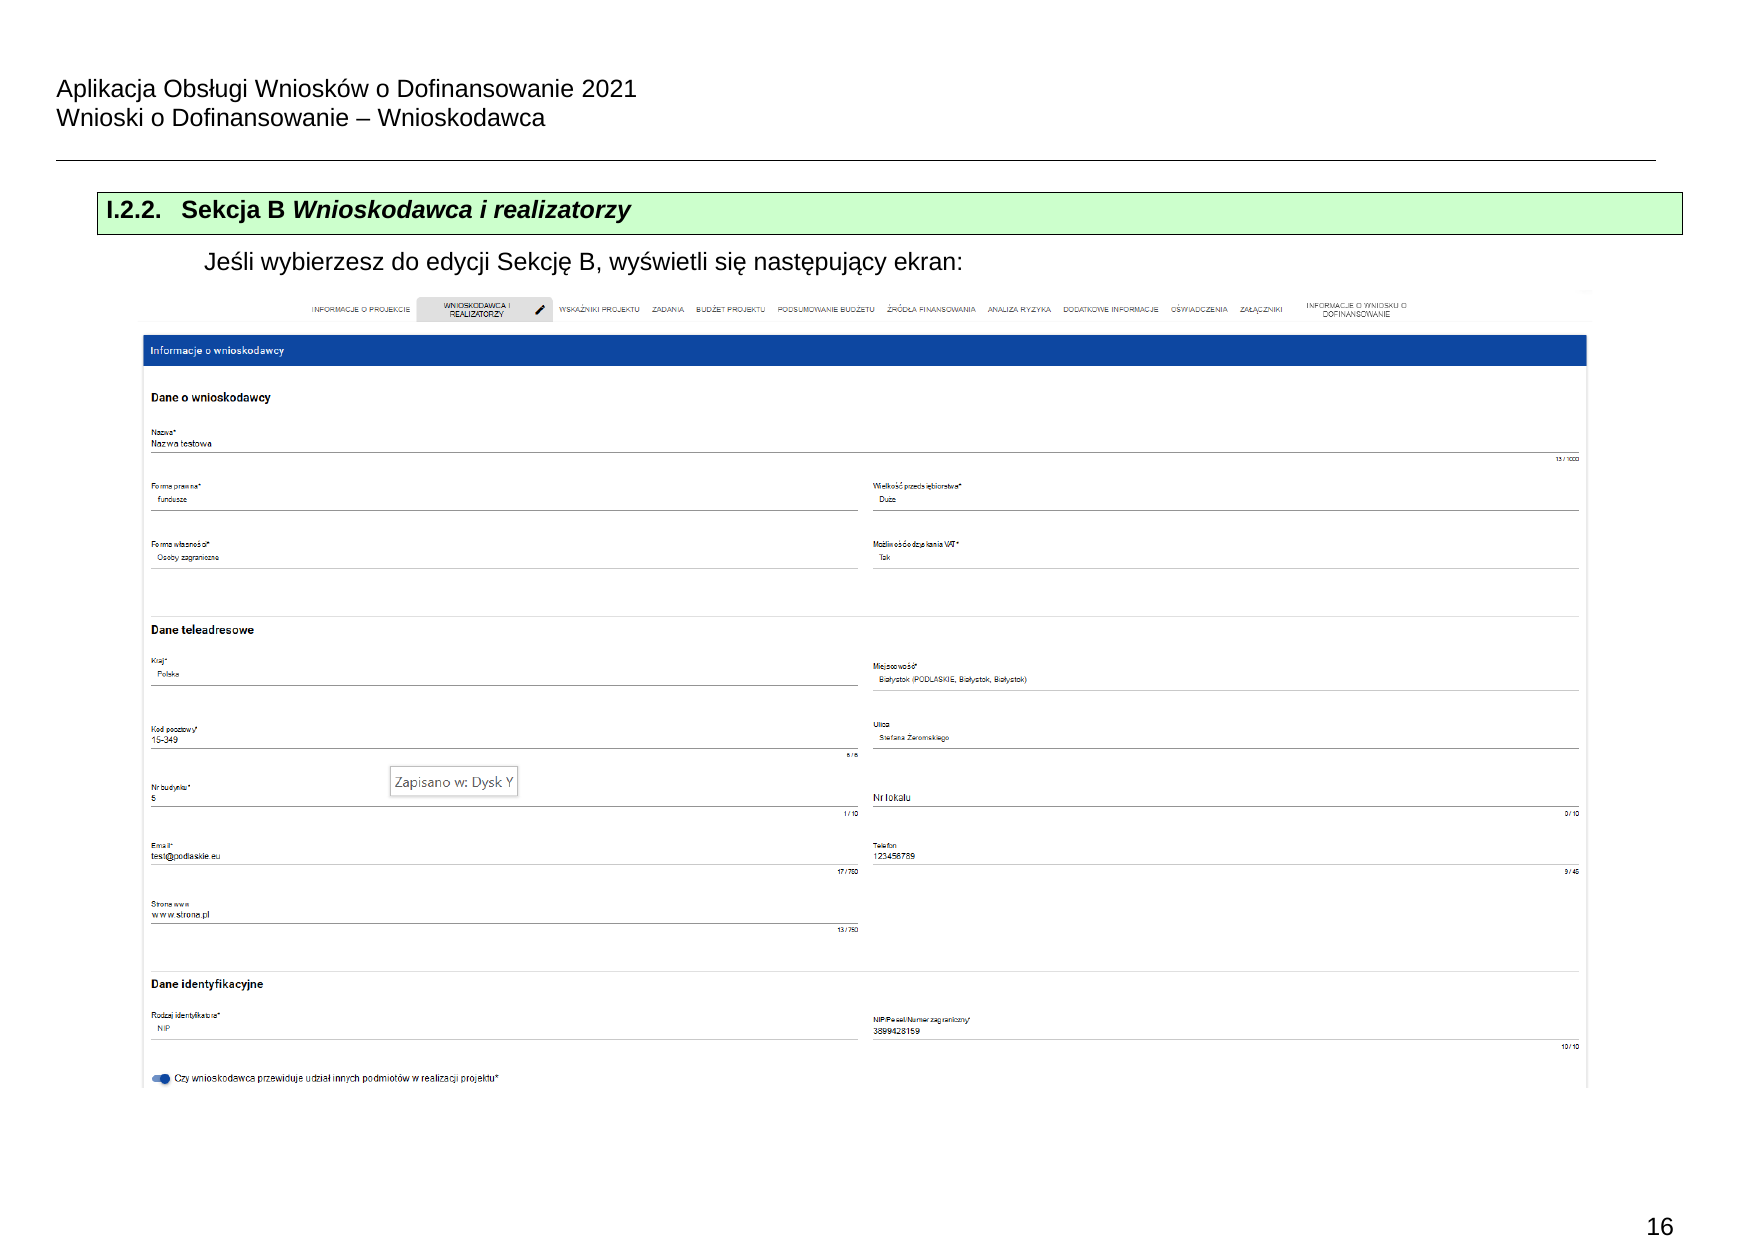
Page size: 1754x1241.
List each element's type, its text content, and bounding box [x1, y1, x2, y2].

subtitle Sekcja B Wnioskodawca i realizatorzy [98, 193, 1682, 234]
picture [137, 290, 1593, 1088]
text Jeśli wybierzesz do edycji Sekcję B, wyświetli się następujący ekran: [56, 247, 1674, 276]
